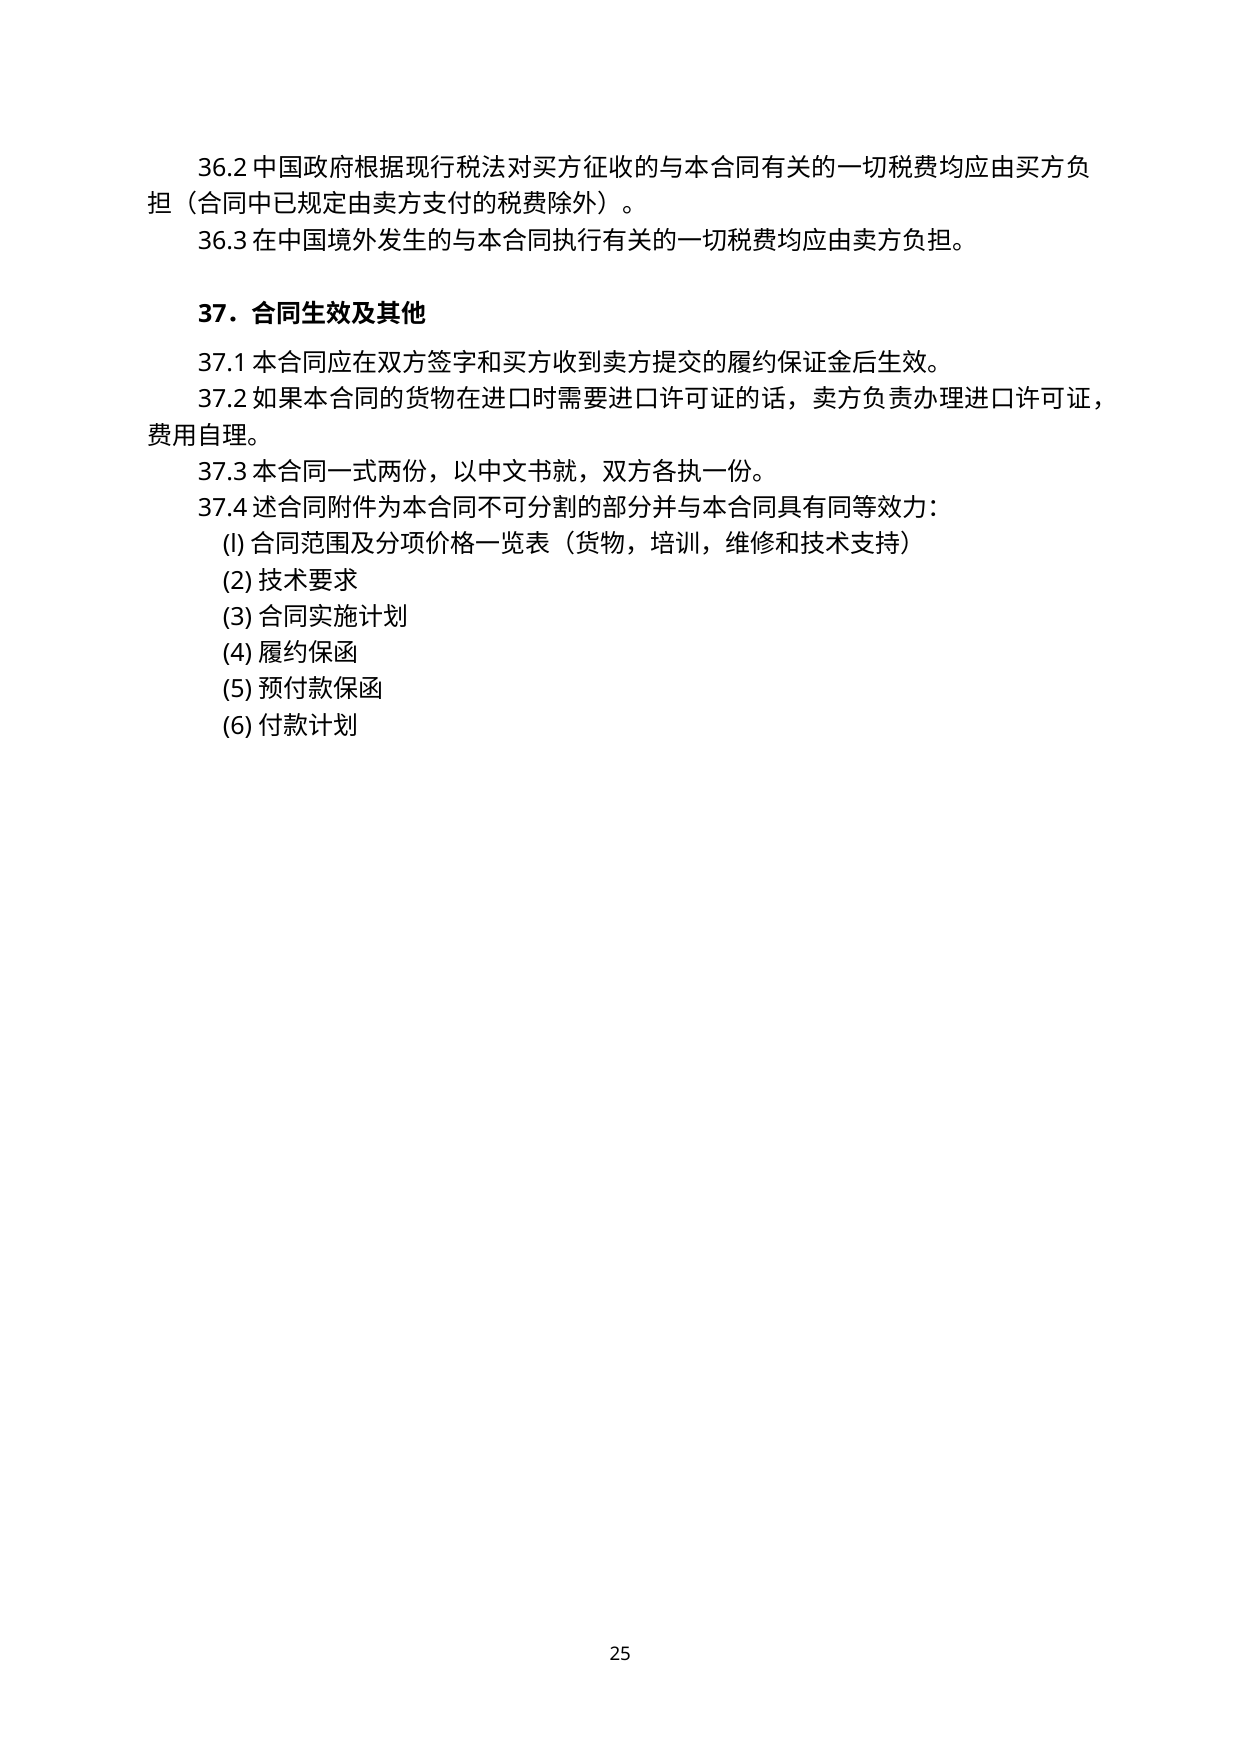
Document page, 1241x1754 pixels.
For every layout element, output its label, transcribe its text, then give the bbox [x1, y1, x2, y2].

text (4) 履约保函 [223, 633, 1092, 669]
text 37.3本合同一式两份，以中文书就，双方各执一份。 [148, 451, 1092, 488]
text 37.4述合同附件为本合同不可分割的部分并与本合同具有同等效力： [148, 488, 1092, 524]
text 36.2中国政府根据现行税法对买方征收的与本合同有关的一切税费均应由买方负担（合同中已规定由卖方支付的税费除外）。 [148, 148, 1092, 220]
text 37.2如果本合同的货物在进口时需要进口许可证的话，卖方负责办理进口许可证，费用自理。 [148, 379, 1092, 451]
text (5) 预付款保函 [223, 669, 1092, 705]
text (2) 技术要求 [223, 560, 1092, 596]
text 36.3在中国境外发生的与本合同执行有关的一切税费均应由卖方负担。 [148, 220, 1092, 256]
text (6) 付款计划 [148, 705, 1092, 741]
text (l) 合同范围及分项价格一览表（货物，培训，维修和技术支持） [223, 524, 1092, 560]
subtitle 37．合同生效及其他 [148, 294, 1092, 330]
text 37.1本合同应在双方签字和买方收到卖方提交的履约保证金后生效。 [198, 343, 1092, 379]
text (3) 合同实施计划 [223, 596, 1092, 633]
